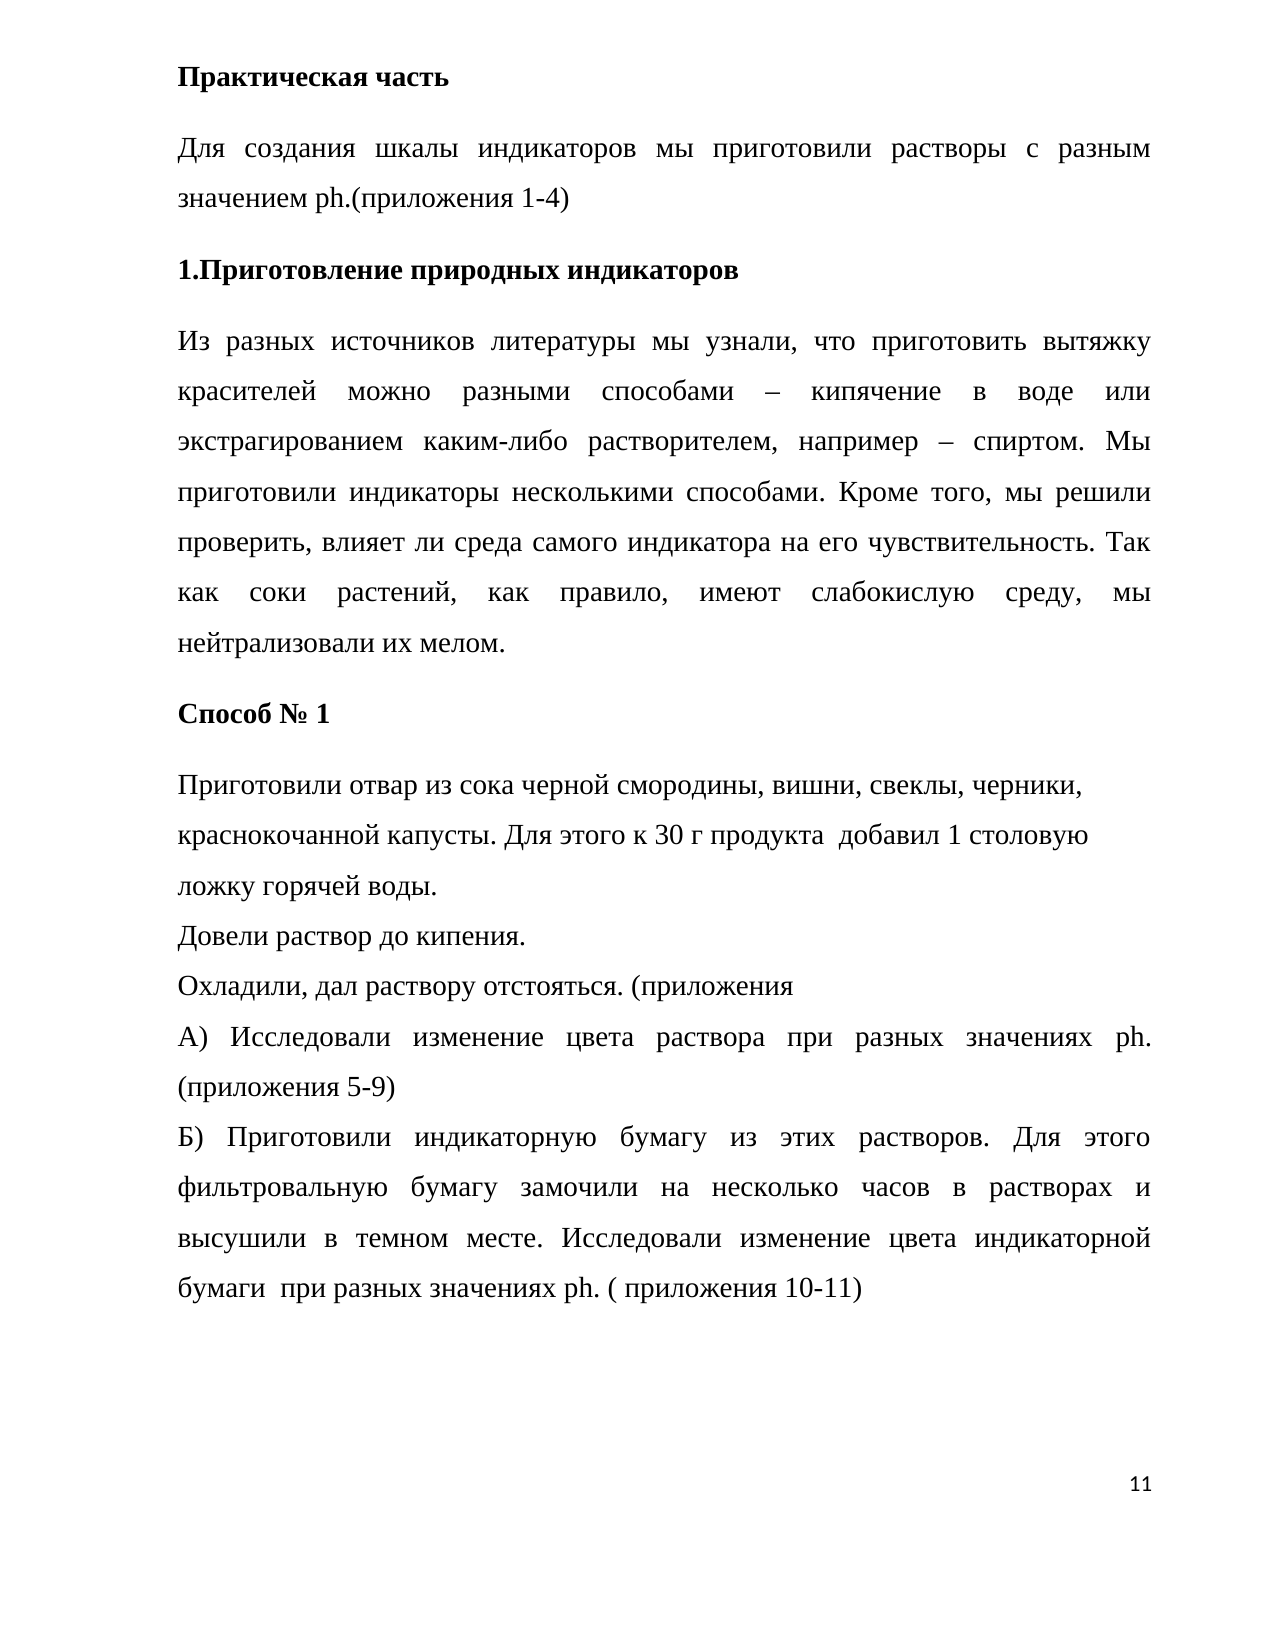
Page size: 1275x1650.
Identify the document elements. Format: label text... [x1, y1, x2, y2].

text Б) Приготовили индикаторную бумагу из этих растворов. Для этого фильтровальную бумагу замочили на несколько часов в растворах и высушили в темном месте. Исследовали изменение цвета индикаторной бумаги при разных значениях ph. ( приложения 10-11) [177, 1119, 1152, 1304]
text Из разных источников литературы мы узнали, что приготовить вытяжку красителей можно разными способами – кипячение в воде или экстрагированием каким-либо растворителем, например – спиртом. Мы приготовили индикаторы несколькими способами. Кроме того, мы решили проверить, влияет ли среда самого индикатора на его чувствительность. Так как соки растений, как правило, имеют слабокислую среду, мы нейтрализовали их мелом. [177, 323, 1152, 658]
text Практическая часть [177, 59, 1152, 93]
text Довели раствор до кипения. [177, 918, 1152, 952]
text А) Исследовали изменение цвета раствора при разных значениях ph. (приложения 5-9) [177, 1019, 1152, 1102]
text Для создания шкалы индикаторов мы приготовили растворы с разным значением ph.(приложения 1-4) [177, 130, 1152, 214]
text Приготовили отвар из сока черной смородины, вишни, свеклы, черники, краснокочанной капусты. Для этого к 30 г продукта добавил 1 столовую ложку горячей воды. [177, 767, 1152, 901]
text 1.Приготовление природных индикаторов [177, 252, 1152, 285]
text Способ № 1 [177, 696, 1152, 729]
text Охладили, дал раствору отстояться. (приложения [177, 968, 1152, 1002]
